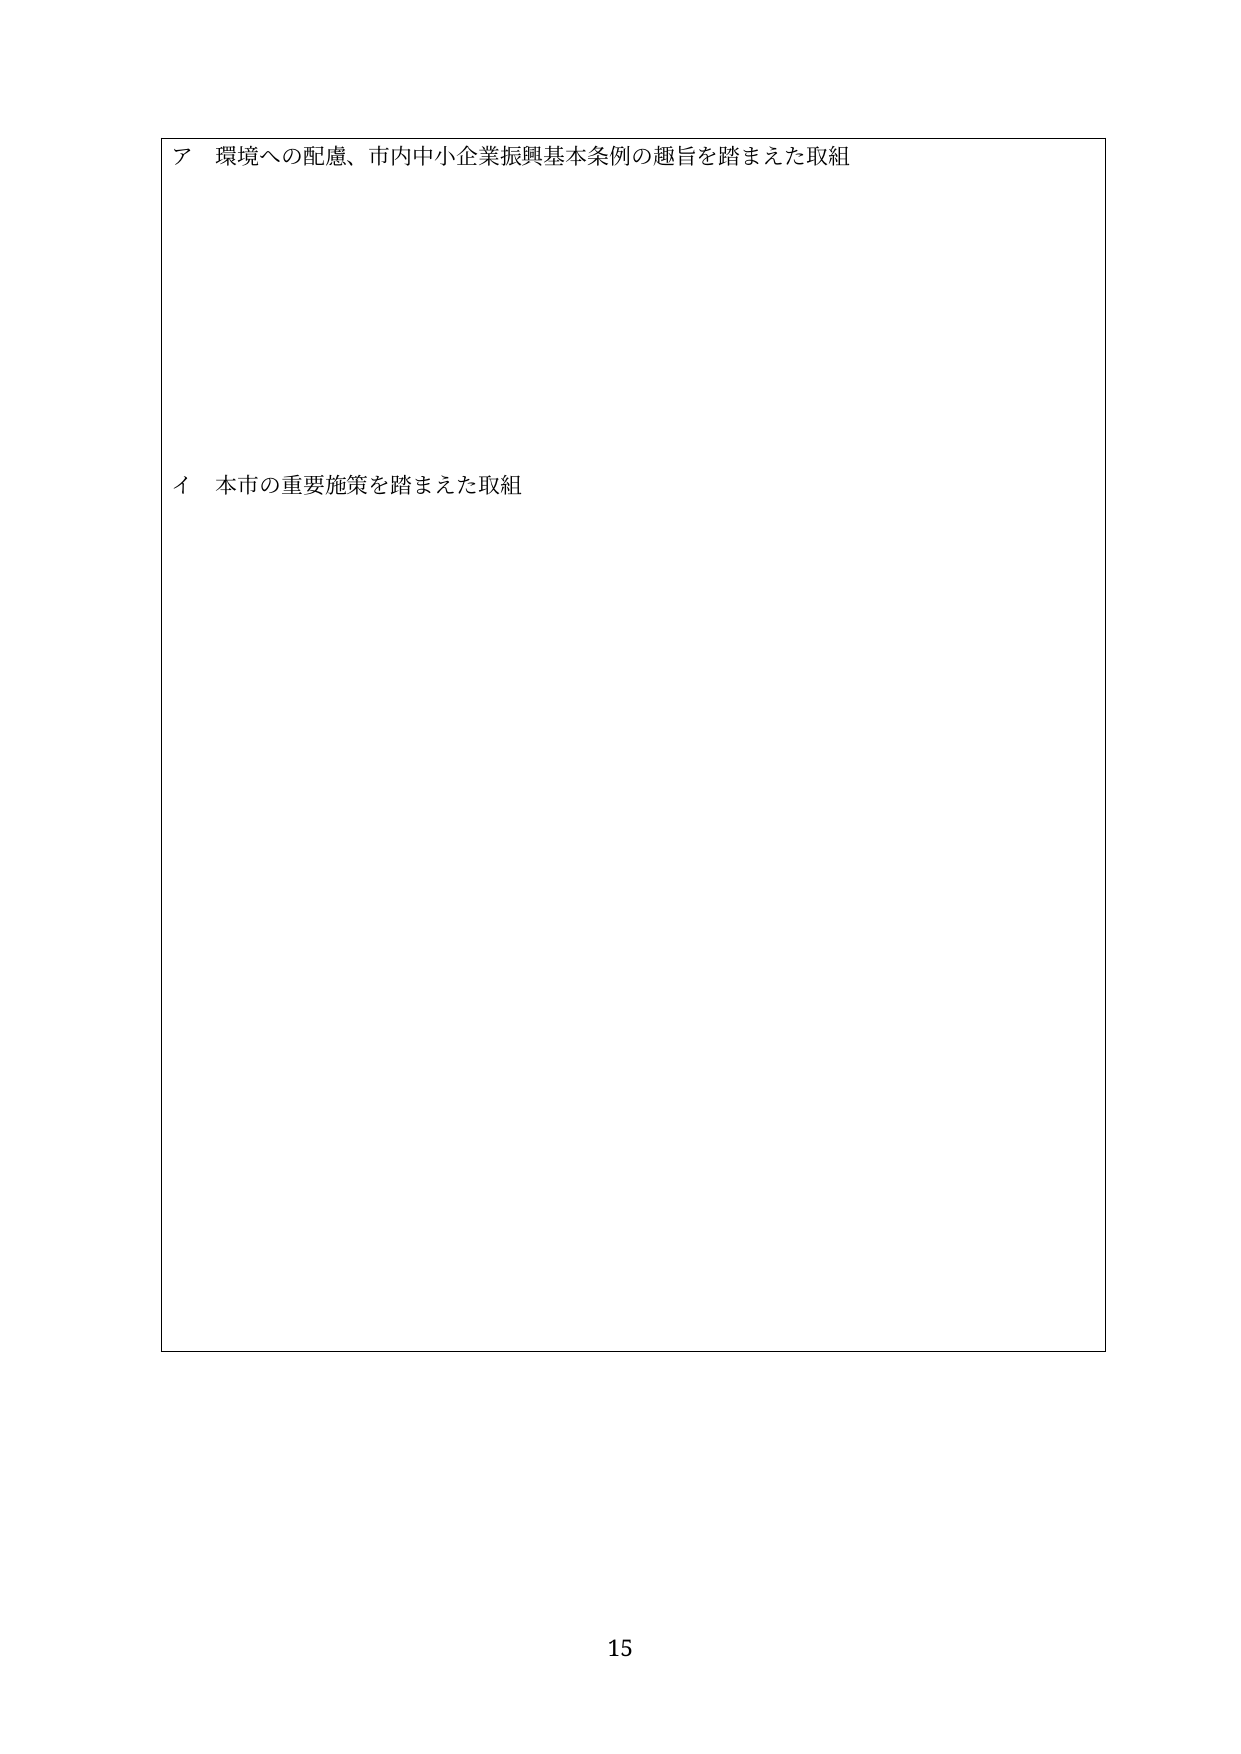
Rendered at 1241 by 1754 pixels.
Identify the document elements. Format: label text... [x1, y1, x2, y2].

table_cell ア 環境への配慮、市内中小企業振興基本条例の趣旨を踏まえた取組 イ 本市の重要施策を踏まえた取組 [162, 139, 1105, 1351]
